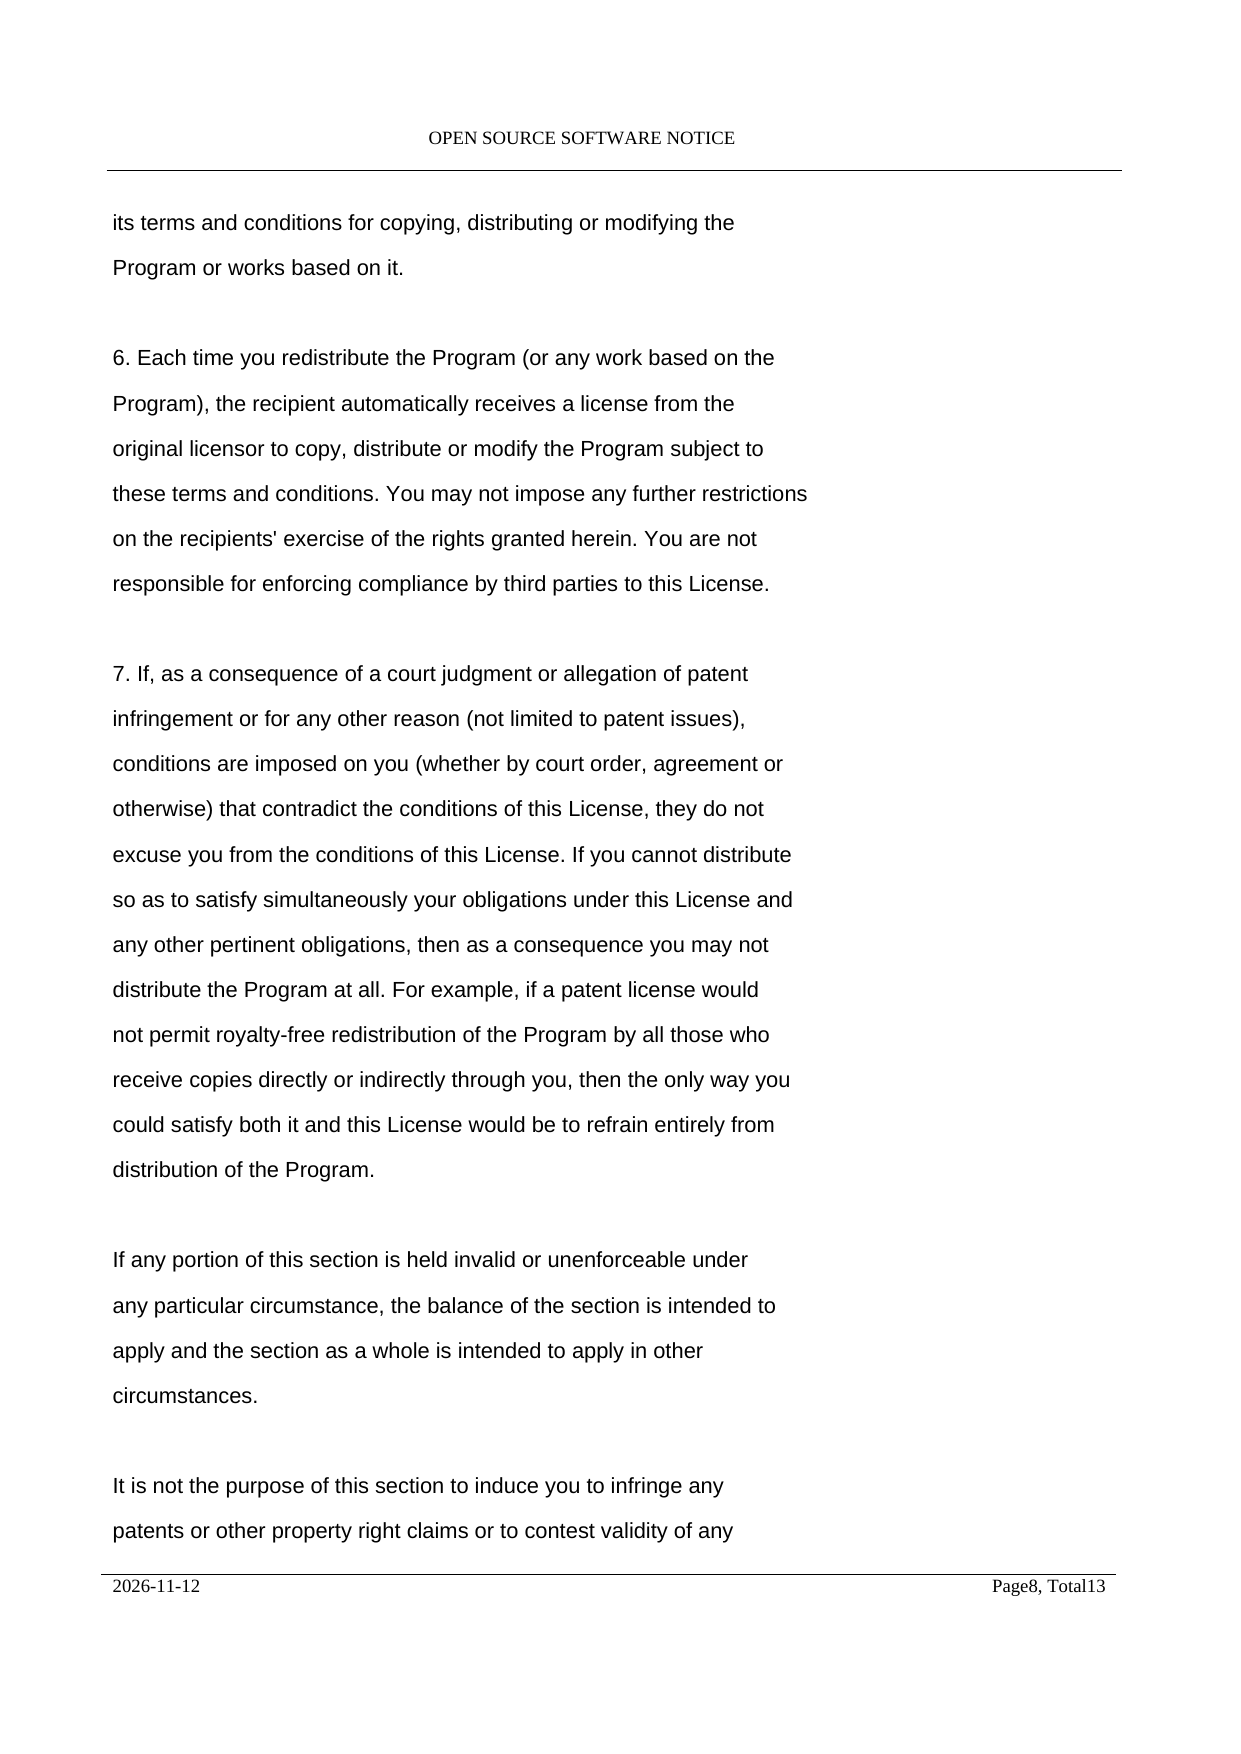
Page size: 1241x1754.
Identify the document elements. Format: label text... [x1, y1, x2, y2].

text its terms and conditions for copying, distributing or modifying the [112, 206, 1128, 239]
text 6. Each time you redistribute the Program (or any work based on the [112, 342, 1128, 374]
text Program or works based on it. [112, 251, 1128, 284]
text receive copies directly or indirectly through you, then the only way you [112, 1063, 1128, 1096]
text any particular circumstance, the balance of the section is intended to [112, 1289, 1128, 1321]
text on the recipients' exercise of the rights granted herein. You are not [112, 522, 1128, 554]
text 7. If, as a consequence of a court judgment or allegation of patent [112, 657, 1128, 690]
text these terms and conditions. You may not impose any further restrictions [112, 477, 1128, 509]
text any other pertinent obligations, then as a consequence you may not [112, 928, 1128, 961]
text patents or other property right claims or to contest validity of any [112, 1514, 1128, 1547]
text It is not the purpose of this section to induce you to infringe any [112, 1469, 1128, 1502]
text excuse you from the conditions of this License. If you cannot distribute [112, 838, 1128, 870]
text conditions are imposed on you (whether by court order, agreement or [112, 748, 1128, 780]
text not permit royalty-free redistribution of the Program by all those who [112, 1018, 1128, 1051]
text Program), the recipient automatically receives a license from the [112, 387, 1128, 419]
text circumstances. [112, 1379, 1128, 1412]
text so as to satisfy simultaneously your obligations under this License and [112, 883, 1128, 915]
text could satisfy both it and this License would be to refrain entirely from [112, 1108, 1128, 1141]
text responsible for enforcing compliance by third parties to this License. [112, 567, 1128, 600]
text infringement or for any other reason (not limited to patent issues), [112, 702, 1128, 735]
text distribution of the Program. [112, 1153, 1128, 1186]
text otherwise) that contradict the conditions of this License, they do not [112, 793, 1128, 825]
text original licensor to copy, distribute or modify the Program subject to [112, 432, 1128, 464]
text distribute the Program at all. For example, if a patent license would [112, 973, 1128, 1006]
text apply and the section as a whole is intended to apply in other [112, 1334, 1128, 1366]
text If any portion of this section is held invalid or unenforceable under [112, 1244, 1128, 1276]
